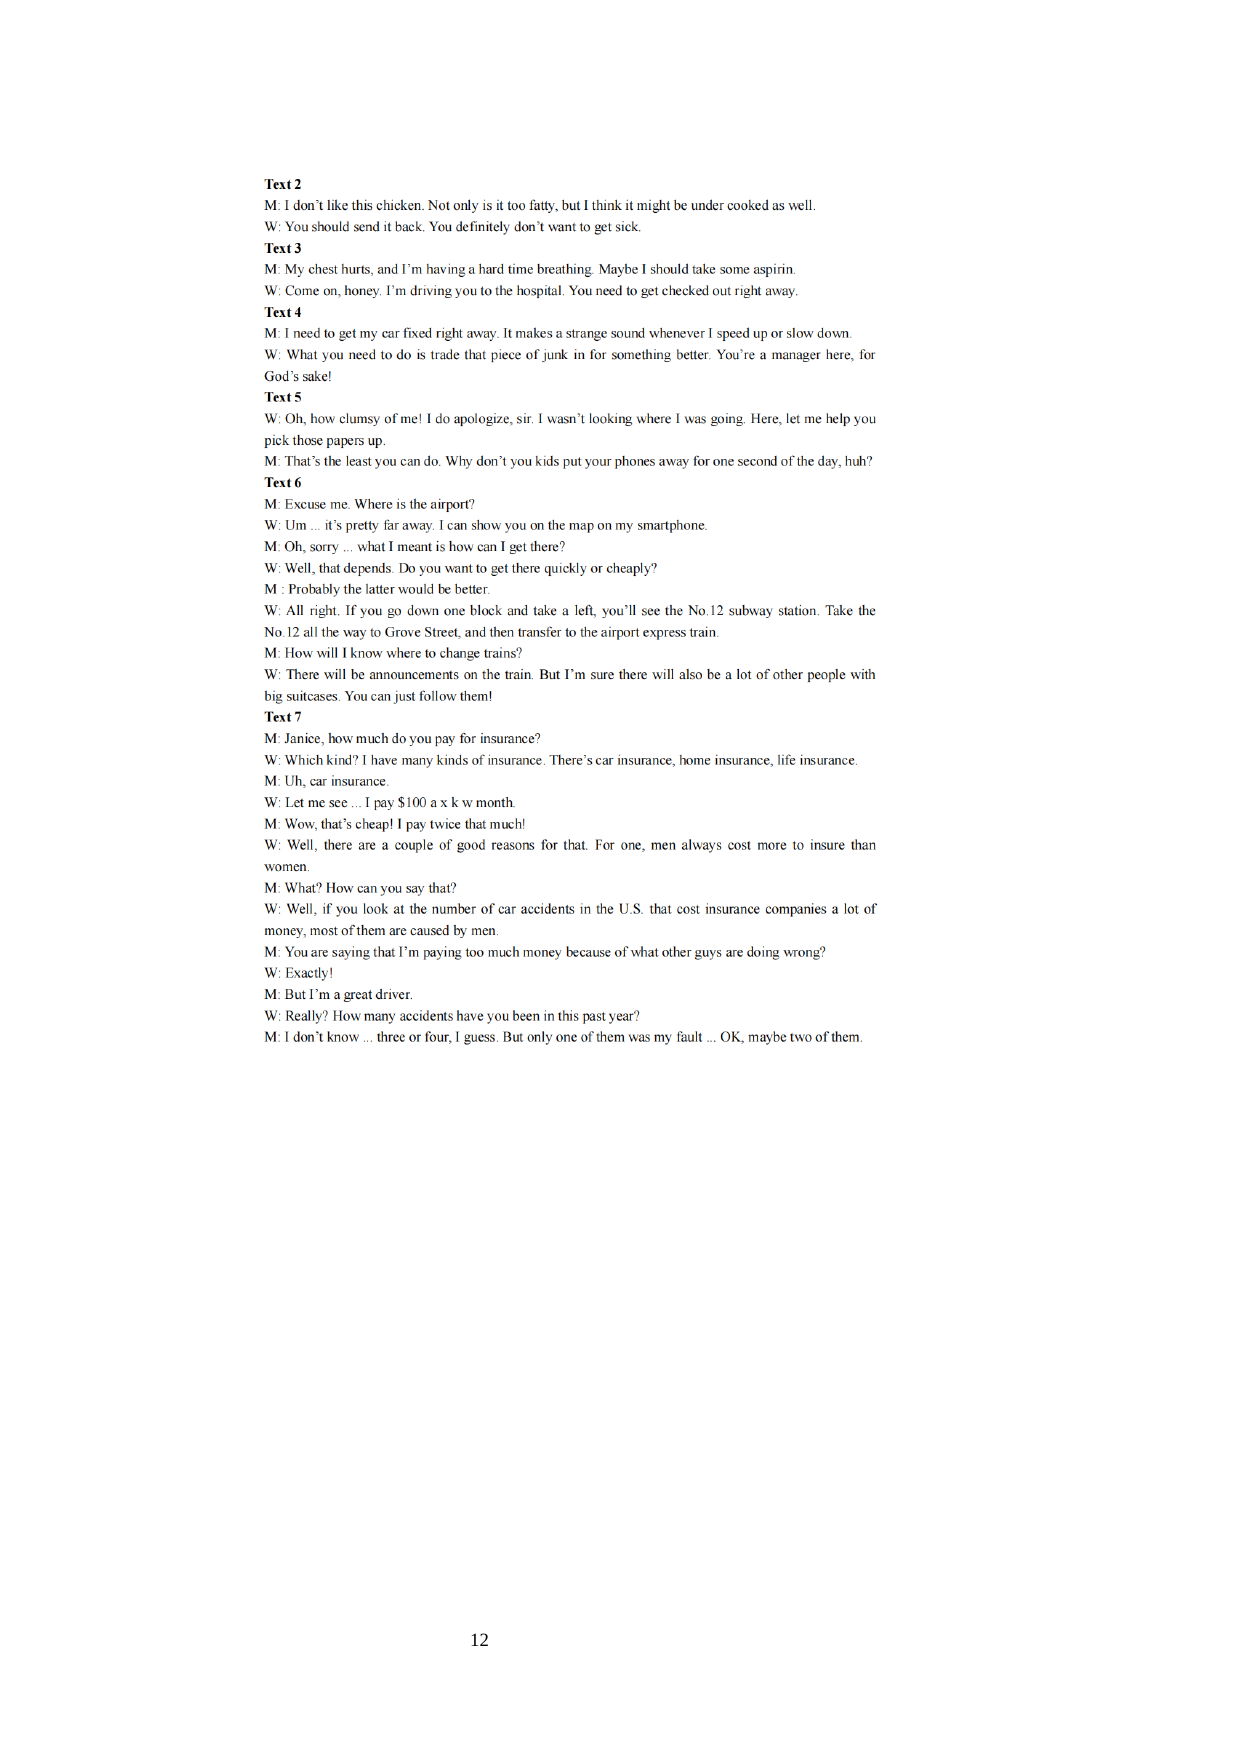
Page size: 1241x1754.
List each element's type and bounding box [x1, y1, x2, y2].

picture [187, 162, 951, 1076]
